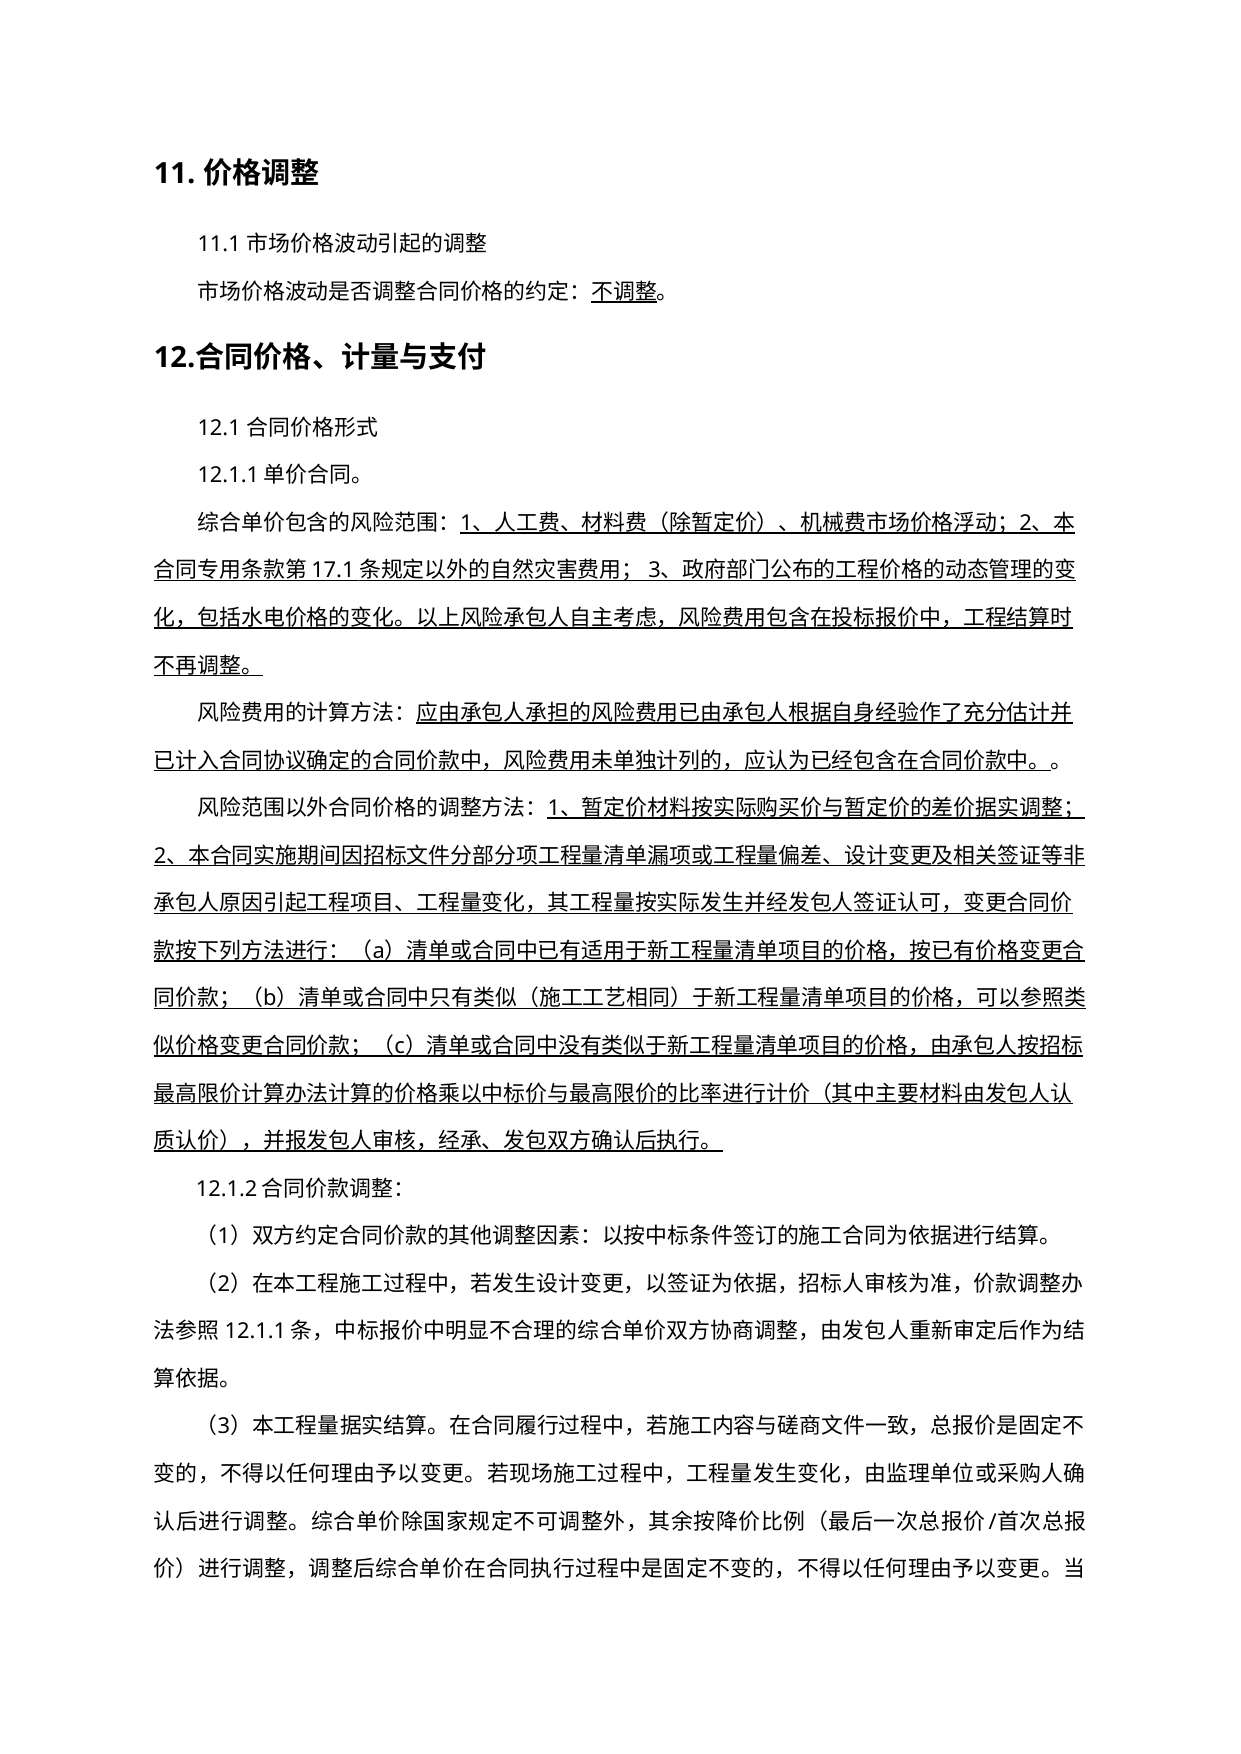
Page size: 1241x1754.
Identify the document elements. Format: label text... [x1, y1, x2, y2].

subtitle 12.合同价格、计量与支付 [153, 334, 1087, 376]
text 12.1.2合同价款调整： [153, 1171, 1087, 1202]
text 11.1 市场价格波动引起的调整 [153, 226, 1087, 258]
text 市场价格波动是否调整合同价格的约定：不调整。 [153, 274, 1087, 305]
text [153, 1408, 1087, 1583]
text （2）在本工程施工过程中，若发生设计变更，以签证为依据，招标人审核为准，价款调整办法参照12.1.1条，中标报价中明显不合理的综合单价双方协商调整，由发包人重新审定后作为结算依据。 [153, 1266, 1087, 1393]
text 风险范围以外合同价格的调整方法：1、暂定价材料按实际购买价与暂定价的差价据实调整； 2、本合同实施期间因招标文件分部分项工程量清单漏项或工程量偏差、设计变更及相关签证等非承包人原因引起工程项目、工程量变化，其工程量按实际发生并经发包人签证认可，变更合同价款按下列方法进行：（a）清单或合同中已有适用于新工程量清单项目的价格，按已有价格变更合同价款；（b）清单或合同中只有类似（施工工艺相同）于新工程量清单项目的价格，可以参照类似价格变更合同价款；（c）清单或合同中没有类似于新工程量清单项目的价格，由承包人按招标最高限价计算办法计算的价格乘以中标价与最高限价的比率进行计价（其中主要材料由发包人认质认价），并报发包人审核，经承、发包双方确认后执行。 [153, 790, 1087, 1155]
text 12.1.1单价合同。 [153, 457, 1087, 489]
text 风险费用的计算方法：应由承包人承担的风险费用已由承包人根据自身经验作了充分估计并已计入合同协议确定的合同价款中，风险费用未单独计列的，应认为已经包含在合同价款中。。 [153, 695, 1087, 774]
subtitle 11. 价格调整 [153, 150, 1087, 192]
text （1）双方约定合同价款的其他调整因素：以按中标条件签订的施工合同为依据进行结算。 [153, 1218, 1087, 1250]
text 12.1 合同价格形式 [153, 410, 1087, 441]
text 综合单价包含的风险范围：1、人工费、材料费（除暂定价）、机械费市场价格浮动；2、本合同专用条款第17.1条规定以外的自然灾害费用； 3、政府部门公布的工程价格的动态管理的变化，包括水电价格的变化。以上风险承包人自主考虑，风险费用包含在投标报价中，工程结算时不再调整。 [153, 505, 1087, 679]
